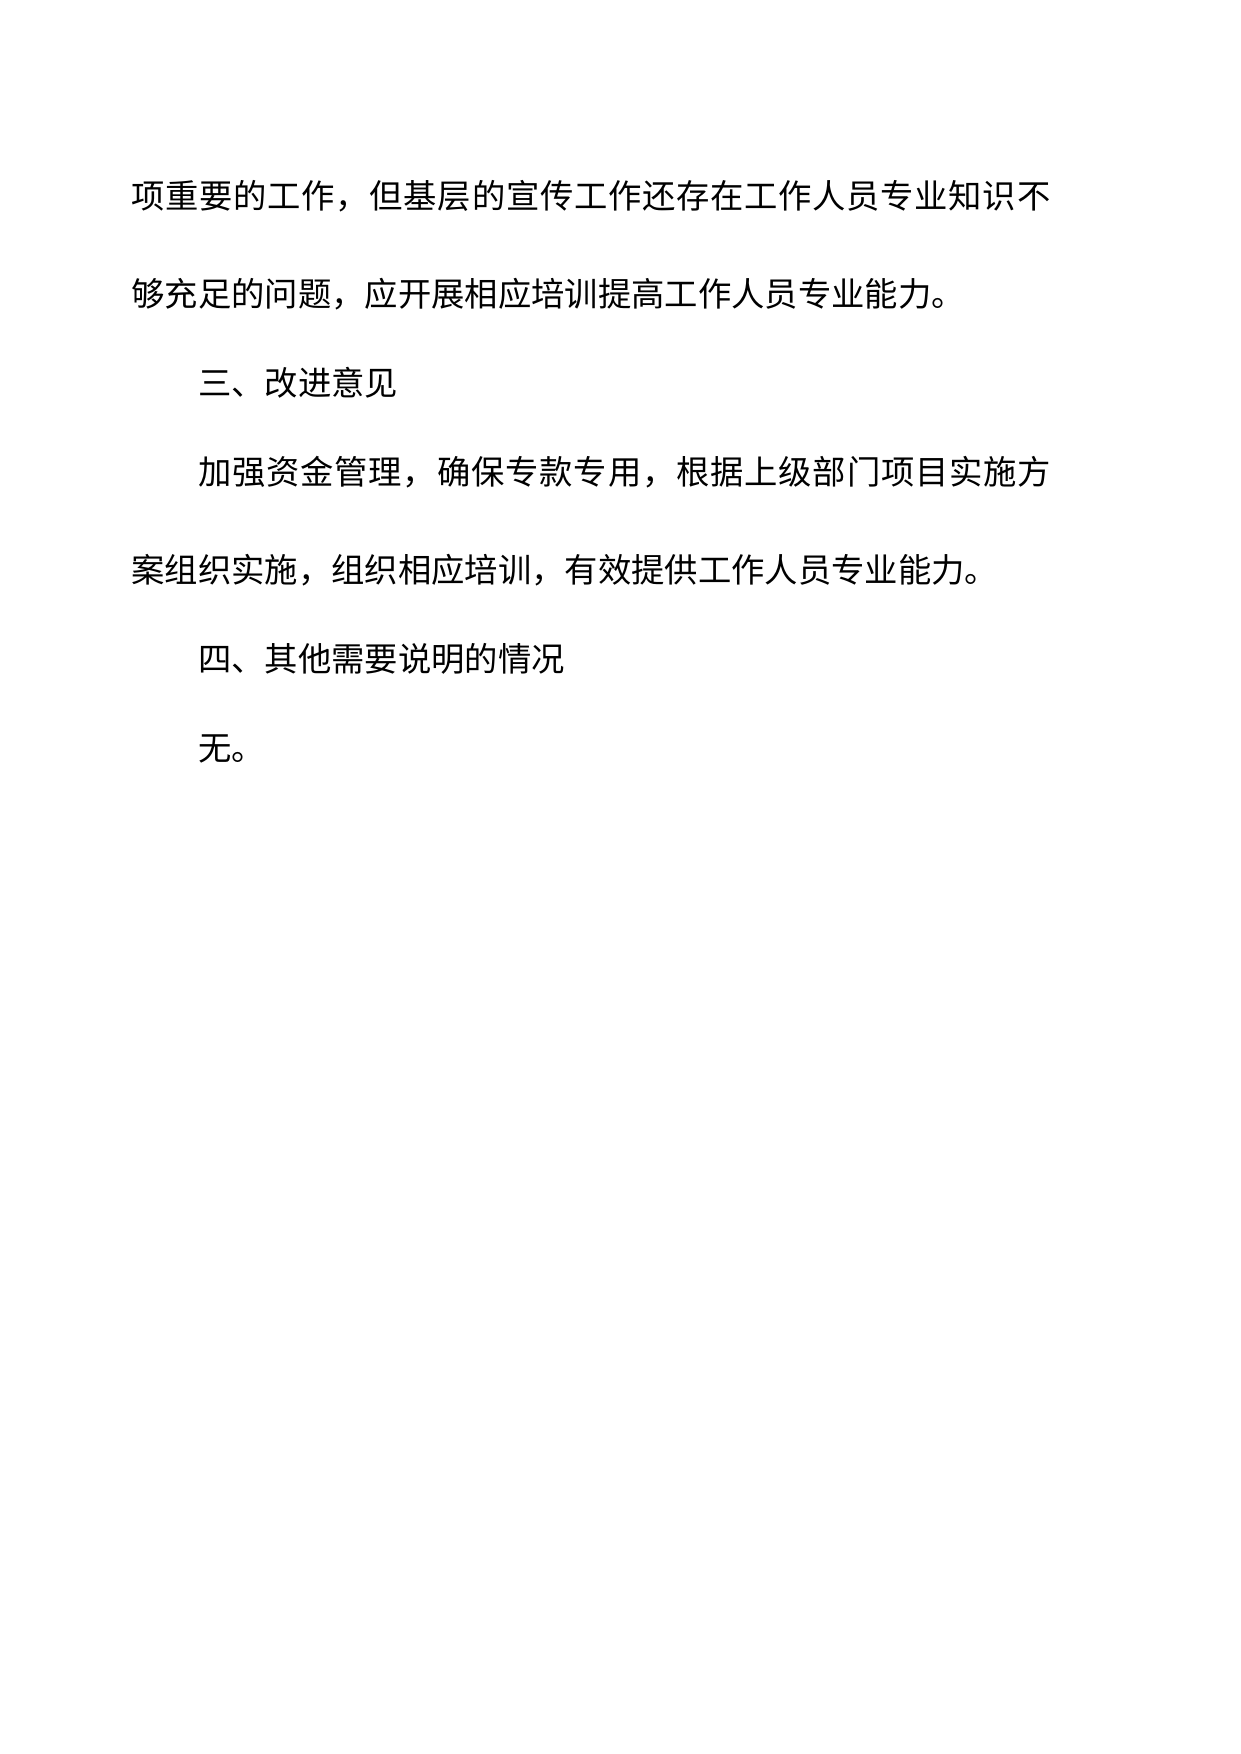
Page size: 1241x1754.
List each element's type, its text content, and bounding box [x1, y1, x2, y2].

list 改进意见 [131, 348, 1053, 413]
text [131, 162, 1053, 324]
text 四、其他需要说明的情况 [131, 624, 1053, 689]
text 无。 [131, 713, 1053, 778]
text 加强资金管理，确保专款专用，根据上级部门项目实施方案组织实施，组织相应培训，有效提供工作人员专业能力。 [131, 438, 1053, 600]
